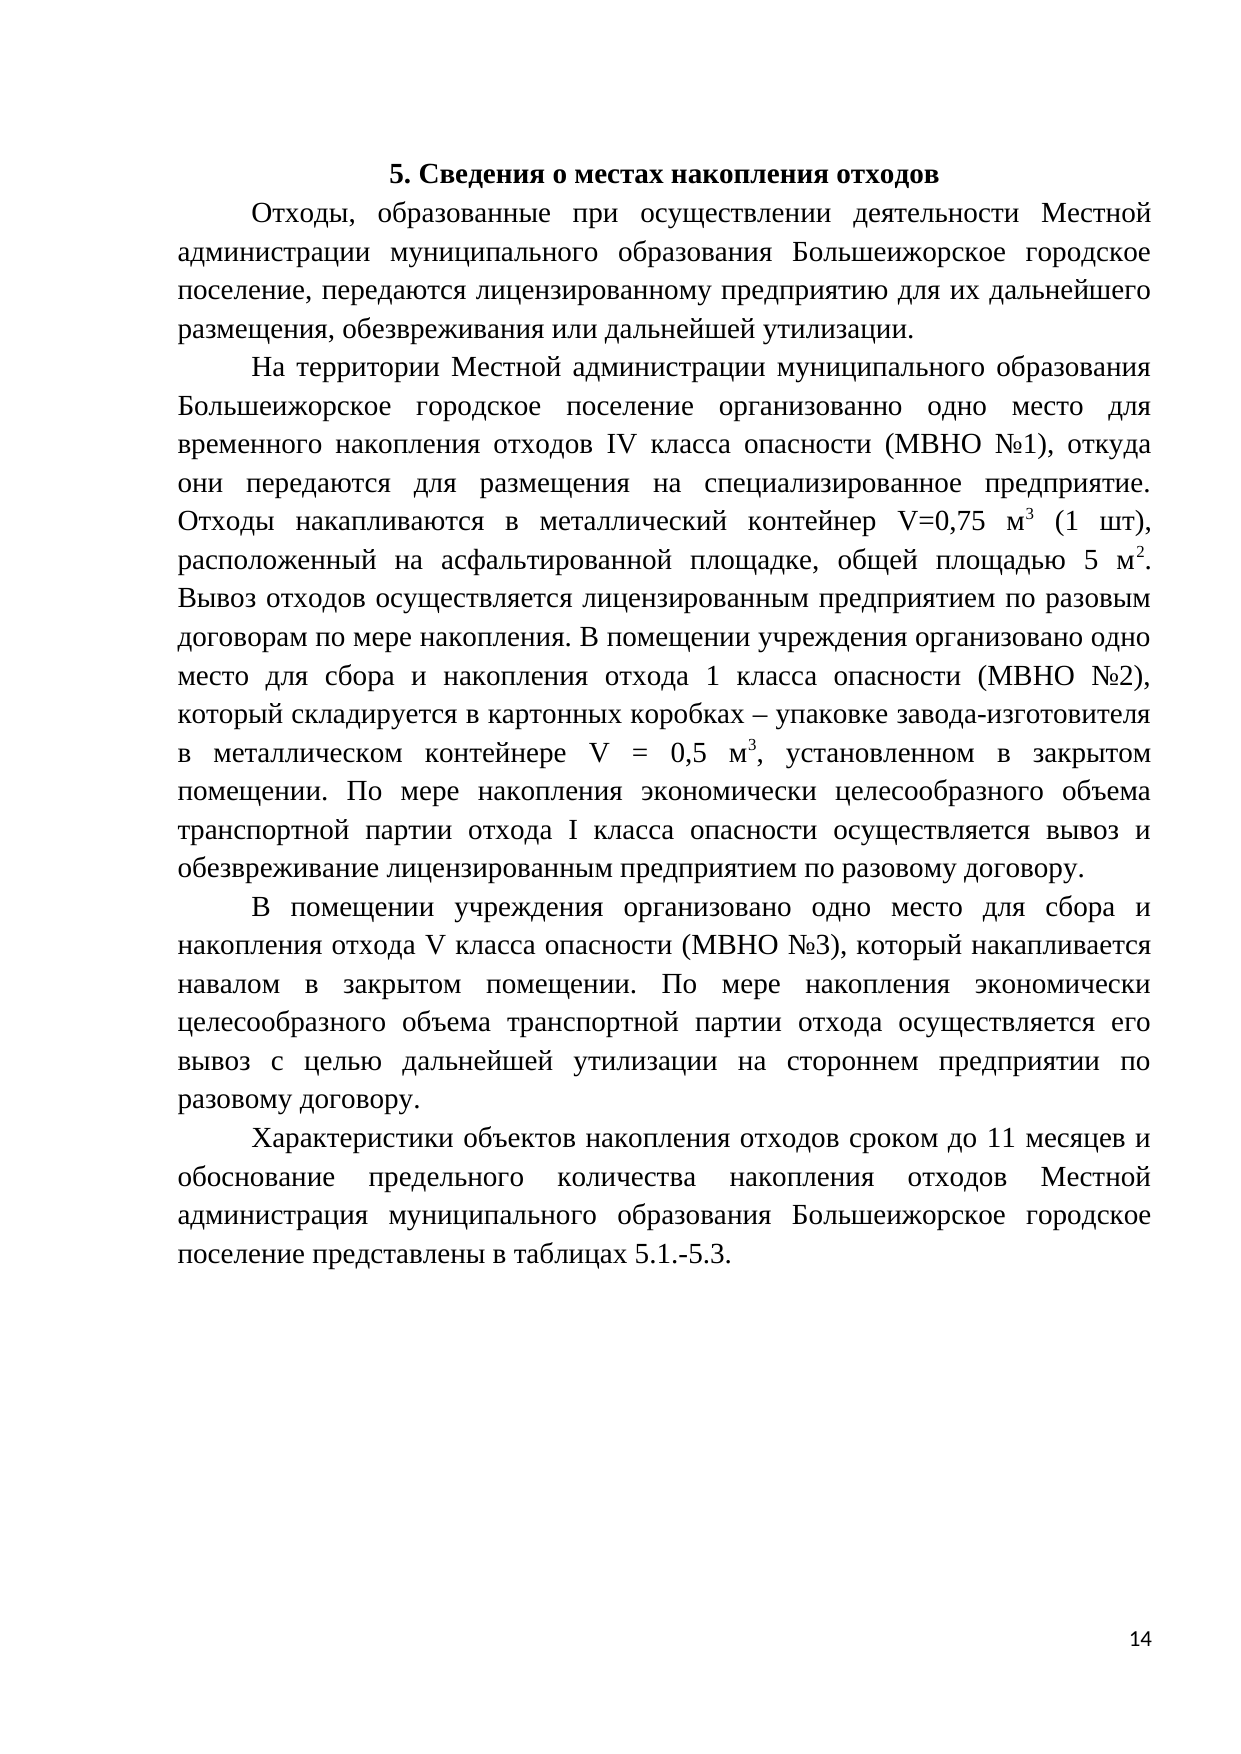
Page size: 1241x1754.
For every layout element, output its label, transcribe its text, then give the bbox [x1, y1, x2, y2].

text Характеристики объектов накопления отходов сроком до 11 месяцев и обоснование предельного количества накопления отходов Местной администрация муниципального образования Большеижорское городское поселение представлены в таблицах 5.1.-5.3. [177, 1120, 1152, 1269]
text 5. Сведения о местах накопления отходов [177, 157, 1152, 190]
text Отходы, образованные при осуществлении деятельности Местной администрации муниципального образования Большеижорское городское поселение, передаются лицензированному предприятию для их дальнейшего размещения, обезвреживания или дальнейшей утилизации. [177, 195, 1152, 344]
text На территории Местной администрации муниципального образования Большеижорское городское поселение организованно одно место для временного накопления отходов IV класса опасности (МВНО №1), откуда они передаются для размещения на специализированное предприятие. Отходы накапливаются в металлический контейнер V=0,75 м3 (1 шт), расположенный на асфальтированной площадке, общей площадью 5 м2. Вывоз отходов осуществляется лицензированным предприятием по разовым договорам по мере накопления. В помещении учреждения организовано одно место для сбора и накопления отхода 1 класса опасности (МВНО №2), который складируется в картонных коробках – упаковке завода-изготовителя в металлическом контейнере V = 0,5 м3, установленном в закрытом помещении. По мере накопления экономически целесообразного объема транспортной партии отхода I класса опасности осуществляется вывоз и обезвреживание лицензированным предприятием по разовому договору. [177, 349, 1152, 884]
text В помещении учреждения организовано одно место для сбора и накопления отхода V класса опасности (МВНО №3), который накапливается навалом в закрытом помещении. По мере накопления экономически целесообразного объема транспортной партии отхода осуществляется его вывоз с целью дальнейшей утилизации на стороннем предприятии по разовому договору. [177, 889, 1152, 1115]
